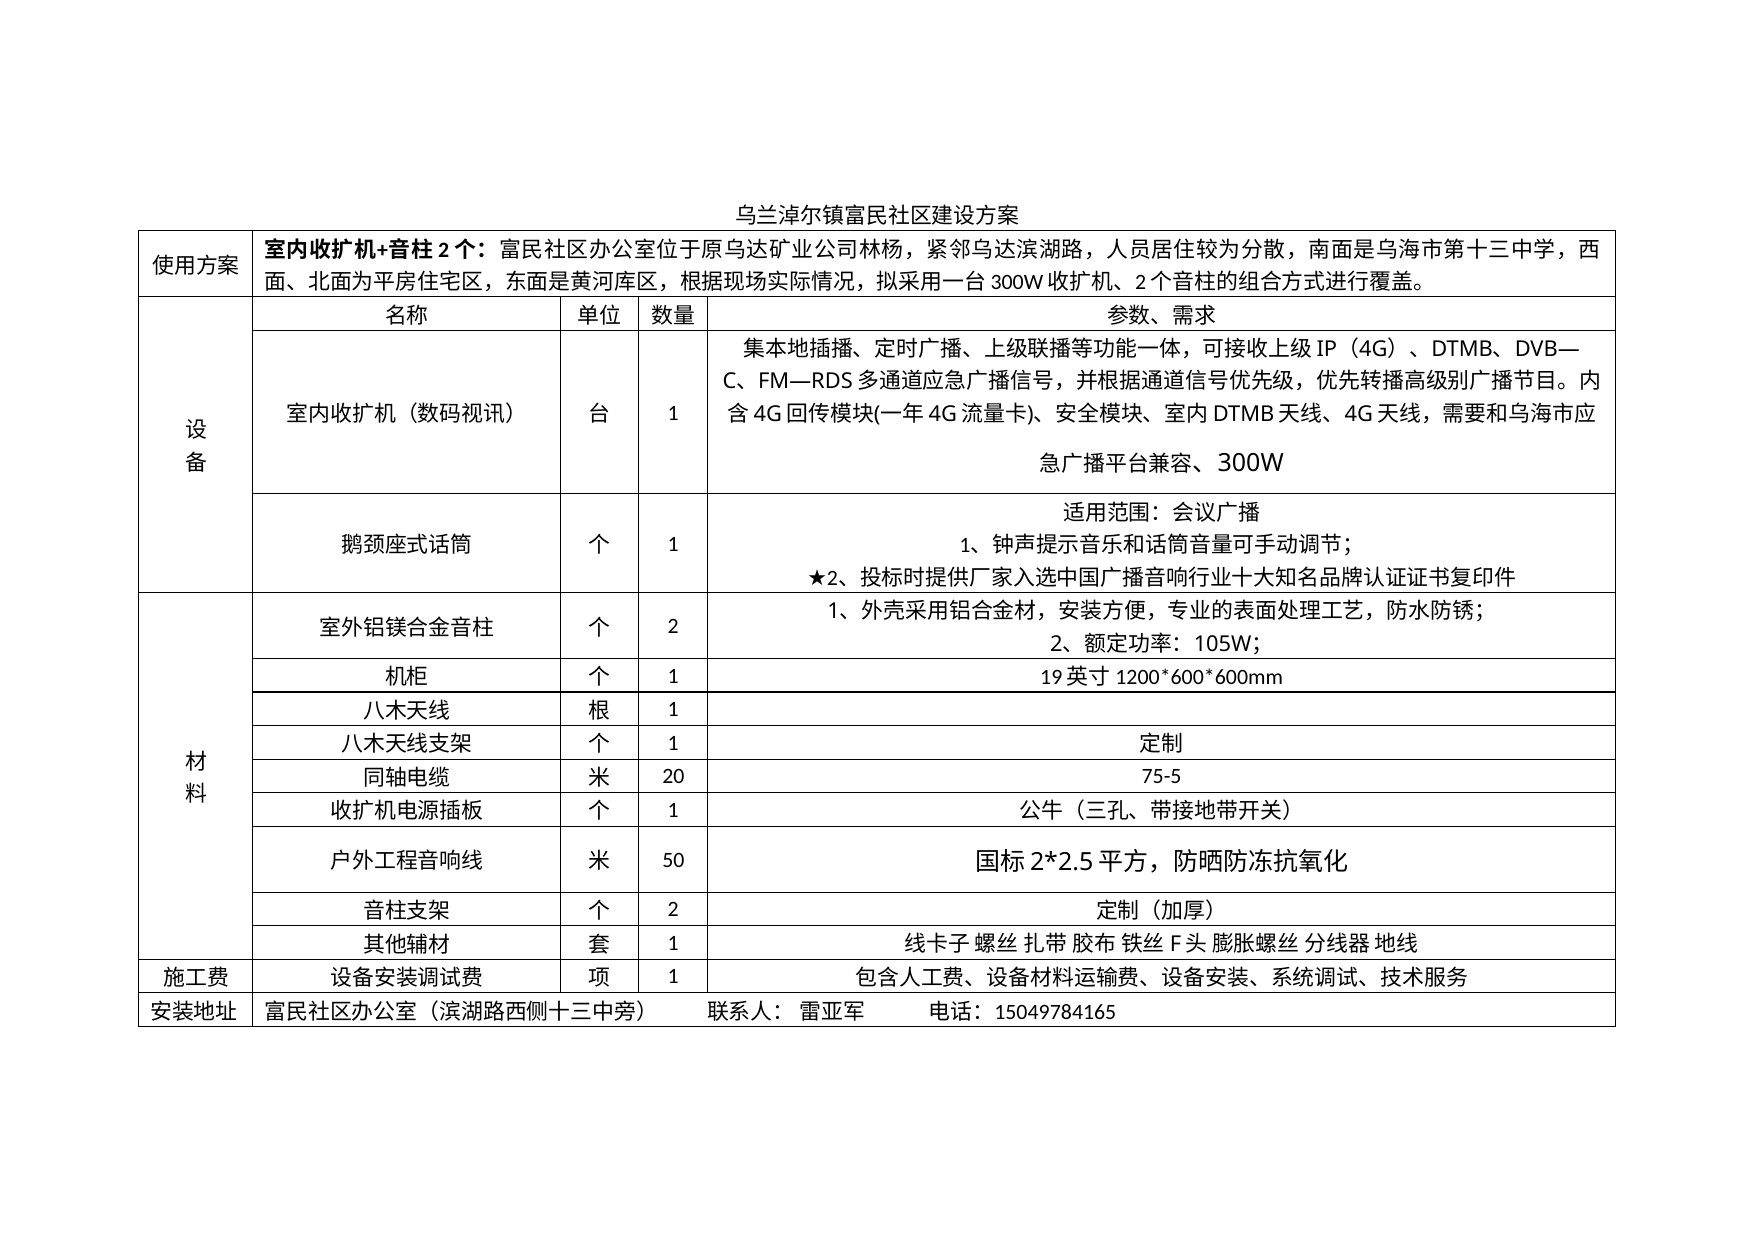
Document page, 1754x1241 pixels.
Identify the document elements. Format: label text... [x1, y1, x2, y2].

table_cell 个 [561, 593, 638, 658]
table_cell 1 [639, 793, 707, 826]
table_cell 其他辅材 [253, 926, 560, 959]
table_cell 室外铝镁合金音柱 [253, 593, 560, 658]
table_cell 2 [639, 893, 707, 925]
table_cell 1 [639, 494, 707, 592]
table_cell 米 [561, 760, 638, 792]
table_cell 室内收扩机（数码视讯） [253, 331, 560, 493]
table_cell 米 [561, 827, 638, 892]
table_cell 1 [639, 659, 707, 691]
table_cell 个 [561, 893, 638, 925]
table_cell 国标2*2.5平方，防晒防冻抗氧化 [708, 827, 1615, 892]
table_cell 个 [561, 726, 638, 758]
table_cell 2 [639, 593, 707, 658]
table_cell 数量 [639, 297, 707, 330]
table_cell 八木天线 [253, 693, 560, 725]
table_cell 鹅颈座式话筒 [253, 494, 560, 592]
table_cell 音柱支架 [253, 893, 560, 925]
table_cell 设 备 [139, 297, 252, 592]
table_header 室内收扩机+音柱2个：富民社区办公室位于原乌达矿业公司林杨，紧邻乌达滨湖路，人员居住较为分散，南面是乌海市第十三中学，西面、北面为平房住宅区，东面是黄河库区，根据现场实际情况，拟采用一台300W收扩机、2个音柱的组合方式进行覆盖。 [253, 231, 1615, 296]
table_cell 公牛（三孔、带接地带开关） [708, 793, 1615, 826]
table_cell 个 [561, 659, 638, 691]
table_cell 50 [639, 827, 707, 892]
table_cell 富民社区办公室（滨湖路西侧十三中旁） 联系人： 雷亚军 电话：15049784165 [253, 993, 1615, 1026]
table_cell 1 [639, 726, 707, 758]
table_cell 同轴电缆 [253, 760, 560, 792]
table_cell 定制 [708, 726, 1615, 758]
table_cell 单位 [561, 297, 638, 330]
table_cell 包含人工费、设备材料运输费、设备安装、系统调试、技术服务 [708, 960, 1615, 992]
table_cell 名称 [253, 297, 560, 330]
table_cell 定制（加厚） [708, 893, 1615, 925]
table_cell 75-5 [708, 760, 1615, 792]
table_cell 设备安装调试费 [253, 960, 560, 992]
table_cell 1 [639, 960, 707, 992]
table_cell 线卡子 螺丝 扎带 胶布 铁丝 F头 膨胀螺丝 分线器 地线 [708, 926, 1615, 959]
table_cell 户外工程音响线 [253, 827, 560, 892]
table_cell 1、外壳采用铝合金材，安装方便，专业的表面处理工艺，防水防锈； 2、额定功率：105W； [708, 593, 1615, 658]
table_cell 1 [639, 926, 707, 959]
table_header 使用方案 [139, 231, 252, 296]
table_cell 项 [561, 960, 638, 992]
table_cell 根 [561, 693, 638, 725]
table_cell 集本地插播、定时广播、上级联播等功能一体，可接收上级IP（4G）、DTMB、DVB—C、FM—RDS多通道应急广播信号，并根据通道信号优先级，优先转播高级别广播节目。内含4G回传模块(一年4G流量卡)、安全模块、室内DTMB天线、4G天线，需要和乌海市应急广播平台兼容、300W [708, 331, 1615, 493]
table_cell [708, 693, 1615, 725]
table_cell 材 料 [139, 593, 252, 959]
table_cell 1 [639, 331, 707, 493]
table_cell 套 [561, 926, 638, 959]
table_cell 参数、需求 [708, 297, 1615, 330]
table_cell 1 [639, 693, 707, 725]
table_cell 八木天线支架 [253, 726, 560, 758]
table_cell 收扩机电源插板 [253, 793, 560, 826]
table_cell 个 [561, 494, 638, 592]
table_cell 20 [639, 760, 707, 792]
table_cell 机柜 [253, 659, 560, 691]
table_cell 个 [561, 793, 638, 826]
text 乌兰淖尔镇富民社区建设方案 [150, 198, 1604, 230]
table_cell 适用范围：会议广播 1、钟声提示音乐和话筒音量可手动调节； ★2、投标时提供厂家入选中国广播音响行业十大知名品牌认证证书复印件 [708, 494, 1615, 592]
table_cell 台 [561, 331, 638, 493]
table_cell 施工费 [139, 960, 252, 992]
table_cell 19英寸 1200*600*600mm [708, 659, 1615, 691]
table_cell 安装地址 [139, 993, 252, 1026]
